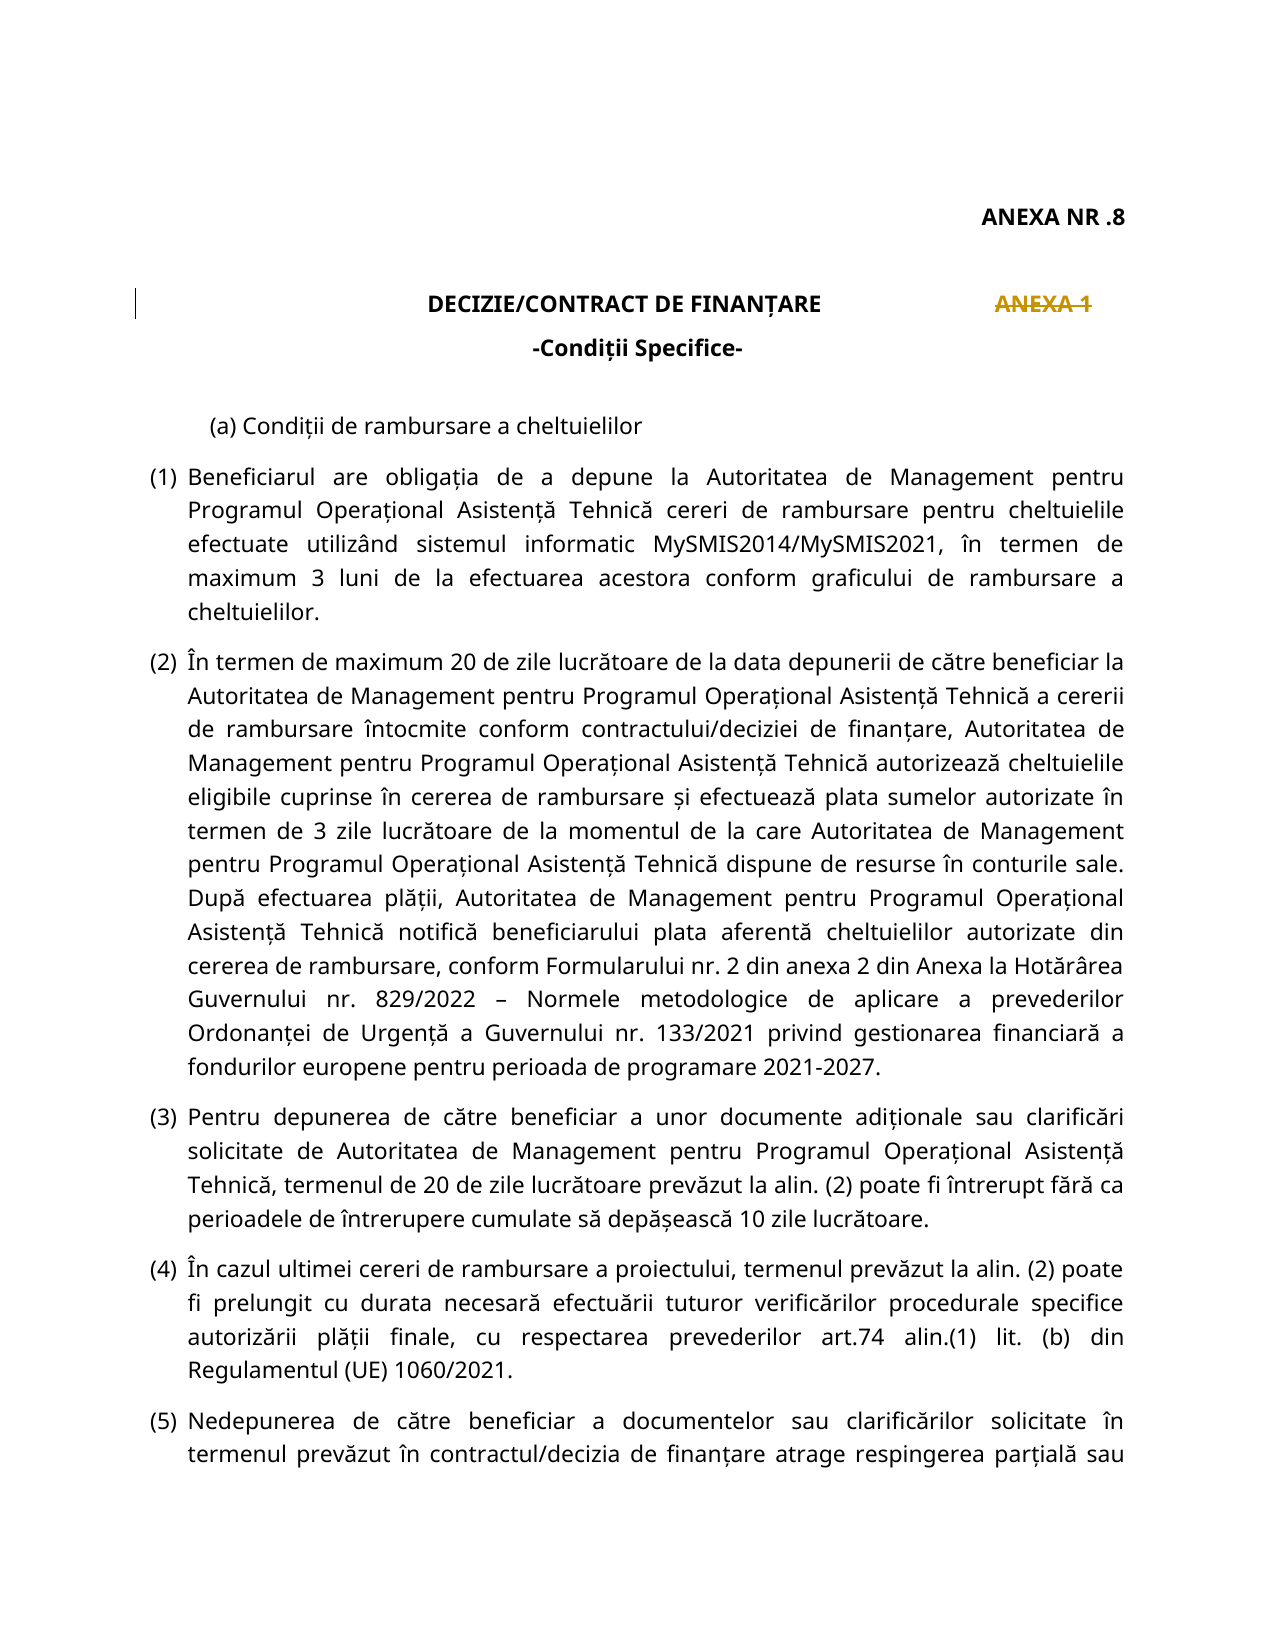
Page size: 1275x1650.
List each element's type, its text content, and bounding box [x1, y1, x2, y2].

list În cazul ultimei cereri de rambursare a proiectului, termenul prevăzut la alin. (2) poate fi prelungit cu durata necesară efectuării tuturor verificărilor procedurale specifice autorizării plăţii finale, cu respectarea prevederilor art.74 alin.(1) lit. (b) din Regulamentul (UE) 1060/2021. [150, 1253, 1125, 1386]
text ANEXA NR .8 [150, 200, 1125, 232]
text -Condiții Specifice- [150, 332, 1125, 363]
list Pentru depunerea de către beneficiar a unor documente adiţionale sau clarificări solicitate de Autoritatea de Management pentru Programul Operațional Asistență Tehnică, termenul de 20 de zile lucrătoare prevăzut la alin. (2) poate fi întrerupt fără ca perioadele de întrerupere cumulate să depăşească 10 zile lucrătoare. [150, 1101, 1125, 1234]
text DECIZIE/CONTRACT DE FINANȚARE [150, 288, 1125, 319]
list Beneficiarul are obligaţia de a depune la Autoritatea de Management pentru Programul Operațional Asistență Tehnică cereri de rambursare pentru cheltuielile efectuate utilizând sistemul informatic MySMIS2014/MySMIS2021, în termen de maximum 3 luni de la efectuarea acestora conform graficului de rambursare a cheltuielilor. [150, 461, 1125, 627]
list În termen de maximum 20 de zile lucrătoare de la data depunerii de către beneficiar la Autoritatea de Management pentru Programul Operațional Asistență Tehnică a cererii de rambursare întocmite conform contractului/deciziei de finanţare, Autoritatea de Management pentru Programul Operațional Asistență Tehnică autorizează cheltuielile eligibile cuprinse în cererea de rambursare şi efectuează plata sumelor autorizate în termen de 3 zile lucrătoare de la momentul de la care Autoritatea de Management pentru Programul Operațional Asistență Tehnică dispune de resurse în conturile sale. După efectuarea plăţii, Autoritatea de Management pentru Programul Operațional Asistență Tehnică notifică beneficiarului plata aferentă cheltuielilor autorizate din cererea de rambursare, conform Formularului nr. 2 din anexa 2 din Anexa la Hotărârea Guvernului nr. 829/2022 – Normele metodologice de aplicare a prevederilor Ordonanței de Urgență a Guvernului nr. 133/2021 privind gestionarea financiară a fondurilor europene pentru perioada de programare 2021-2027. [150, 646, 1125, 1082]
text (a) Condiții de rambursare a cheltuielilor [150, 410, 1125, 441]
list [150, 1405, 1125, 1470]
